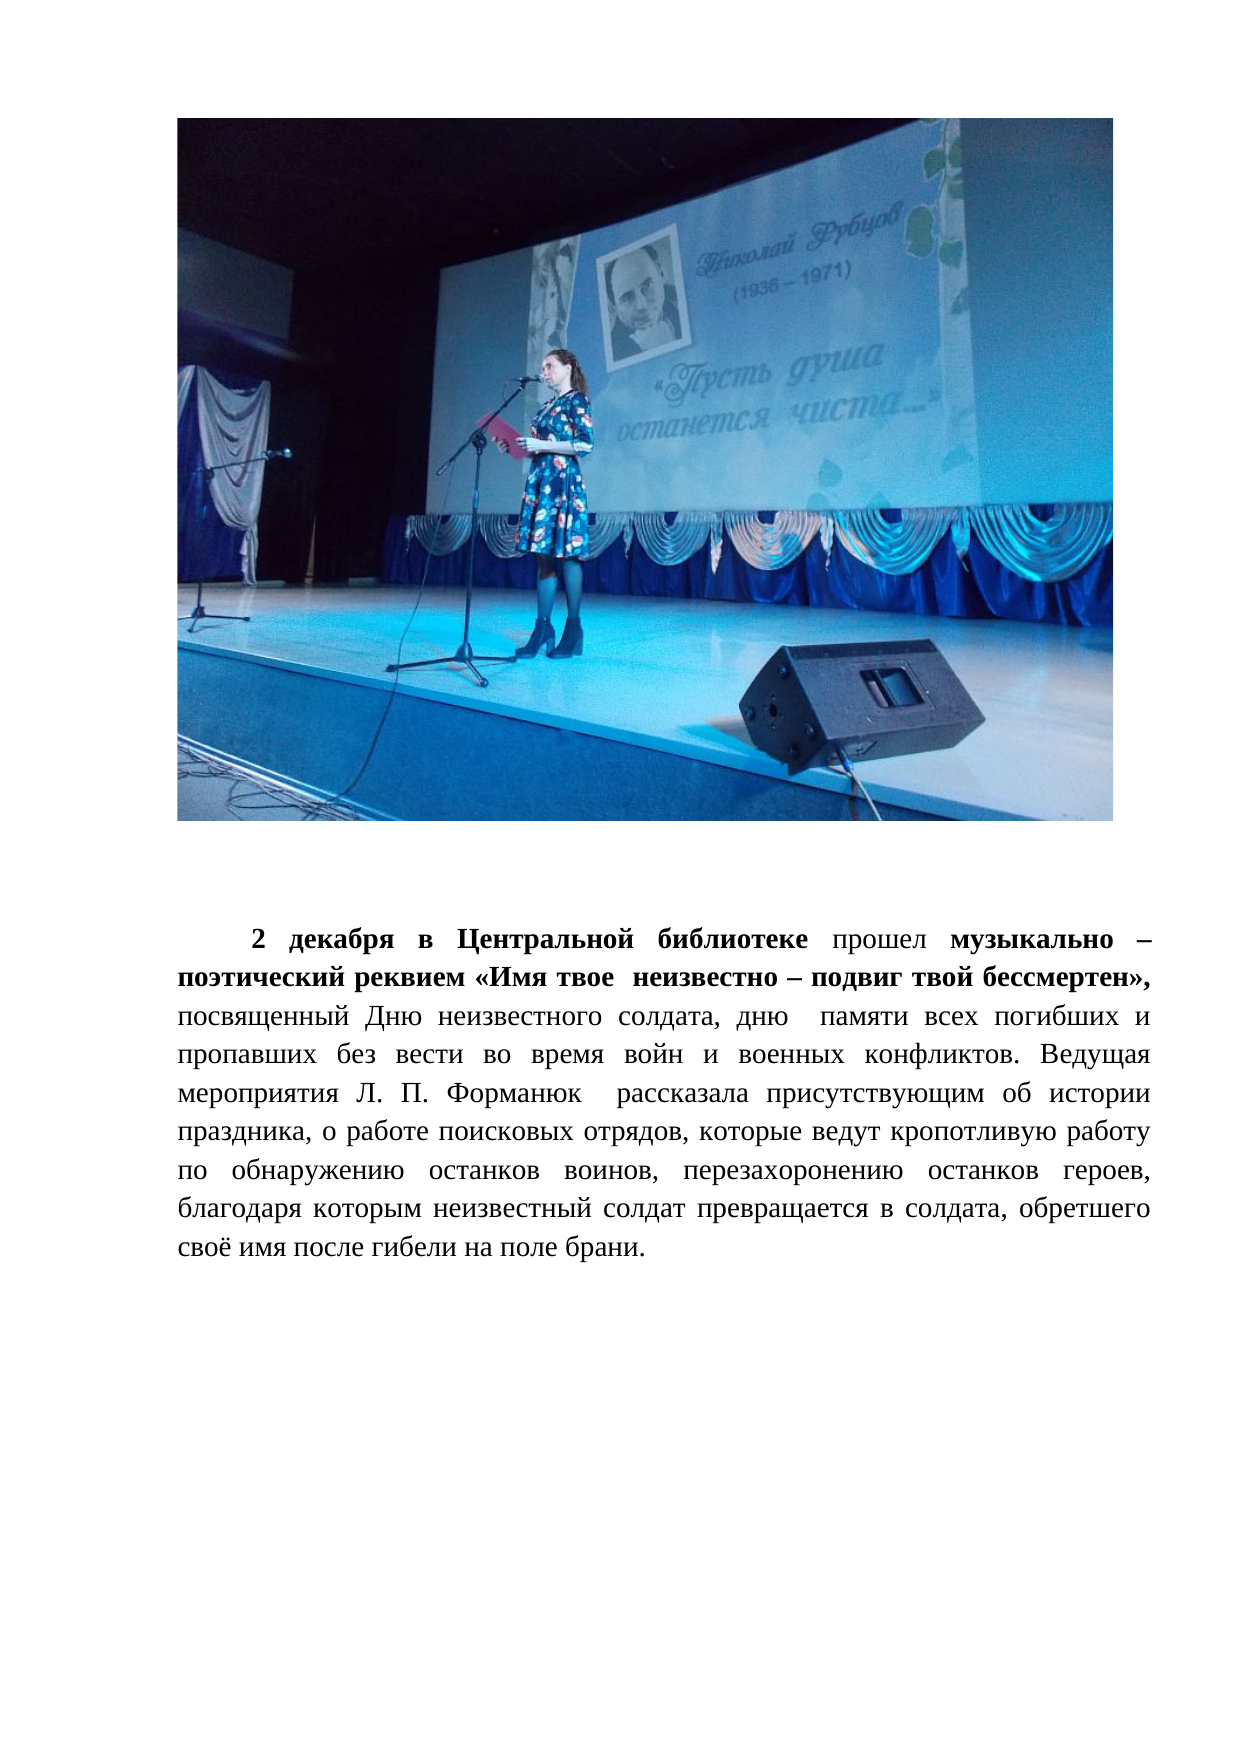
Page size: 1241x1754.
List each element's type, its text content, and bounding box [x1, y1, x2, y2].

text 2 декабря в Центральной библиотеке прошел музыкально – поэтический реквием «Имя твое неизвестно – подвиг твой бессмертен», посвященный Дню неизвестного солдата, дню памяти всех погибших и пропавших без вести во время войн и военных конфликтов. Ведущая мероприятия Л. П. Форманюк рассказала присутствующим об истории праздника, о работе поисковых отрядов, которые ведут кропотливую работу по обнаружению останков воинов, перезахоронению останков героев, благодаря которым неизвестный солдат превращается в солдата, обретшего своё имя после гибели на поле брани. [177, 921, 1152, 1263]
picture [177, 118, 1114, 821]
